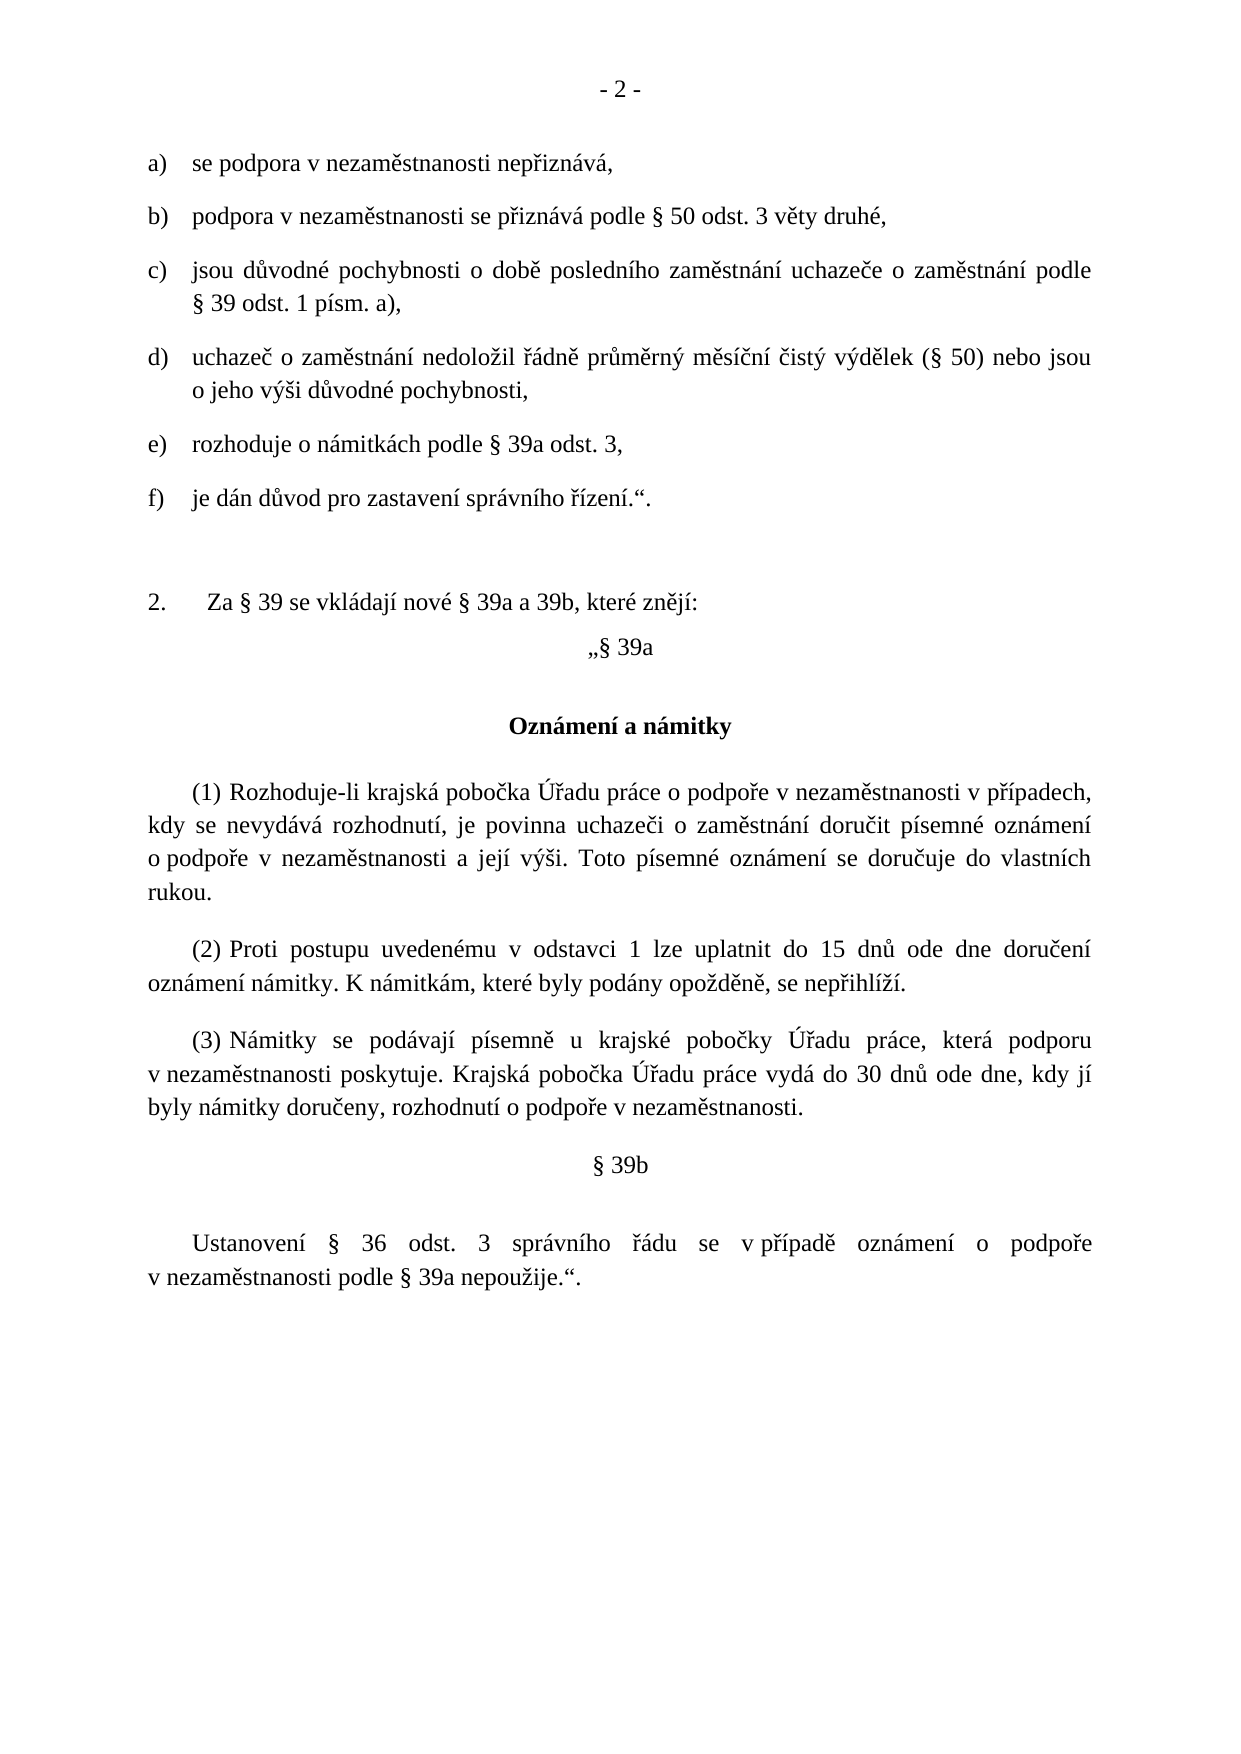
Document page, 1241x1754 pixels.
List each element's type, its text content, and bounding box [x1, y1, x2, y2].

list Námitky se podávají písemně u krajské pobočky Úřadu práce, která podporu v nezaměstnanosti poskytuje. Krajská pobočka Úřadu práce vydá do 30 dnů ode dne, kdy jí byly námitky doručeny, rozhodnutí o podpoře v nezaměstnanosti. [148, 1026, 1093, 1120]
text Oznámení a námitky [148, 711, 1093, 740]
text § 39b [148, 1150, 1093, 1178]
text Ustanovení § 36 odst. 3 správního řádu se v případě oznámení o podpoře v nezaměstnanosti podle § 39a nepoužije.“. [148, 1228, 1093, 1290]
text podpora v nezaměstnanosti se přiznává podle § 50 odst. 3 věty druhé, [148, 201, 1093, 230]
text „§ 39a [148, 632, 1093, 661]
text uchazeč o zaměstnání nedoložil řádně průměrný měsíční čistý výdělek (§ 50) nebo jsou o jeho výši důvodné pochybnosti, [148, 342, 1093, 404]
text je dán důvod pro zastavení správního řízení.“. [148, 483, 1093, 512]
list Proti postupu uvedenému v odstavci 1 lze uplatnit do 15 dnů ode dne doručení oznámení námitky. K námitkám, které byly podány opožděně, se nepřihlíží. [148, 934, 1093, 996]
list Rozhoduje-li krajská pobočka Úřadu práce o podpoře v nezaměstnanosti v případech, kdy se nevydává rozhodnutí, je povinna uchazeči o zaměstnání doručit písemné oznámení o podpoře v nezaměstnanosti a její výši. Toto písemné oznámení se doručuje do vlastních rukou. [148, 777, 1093, 905]
text rozhoduje o námitkách podle § 39a odst. 3, [148, 429, 1093, 458]
text se podpora v nezaměstnanosti nepřiznává, [148, 148, 1093, 176]
text Za § 39 se vkládají nové § 39a a 39b, které znějí: [148, 587, 1093, 616]
text jsou důvodné pochybnosti o době posledního zaměstnání uchazeče o zaměstnání podle § 39 odst. 1 písm. a), [148, 255, 1093, 317]
